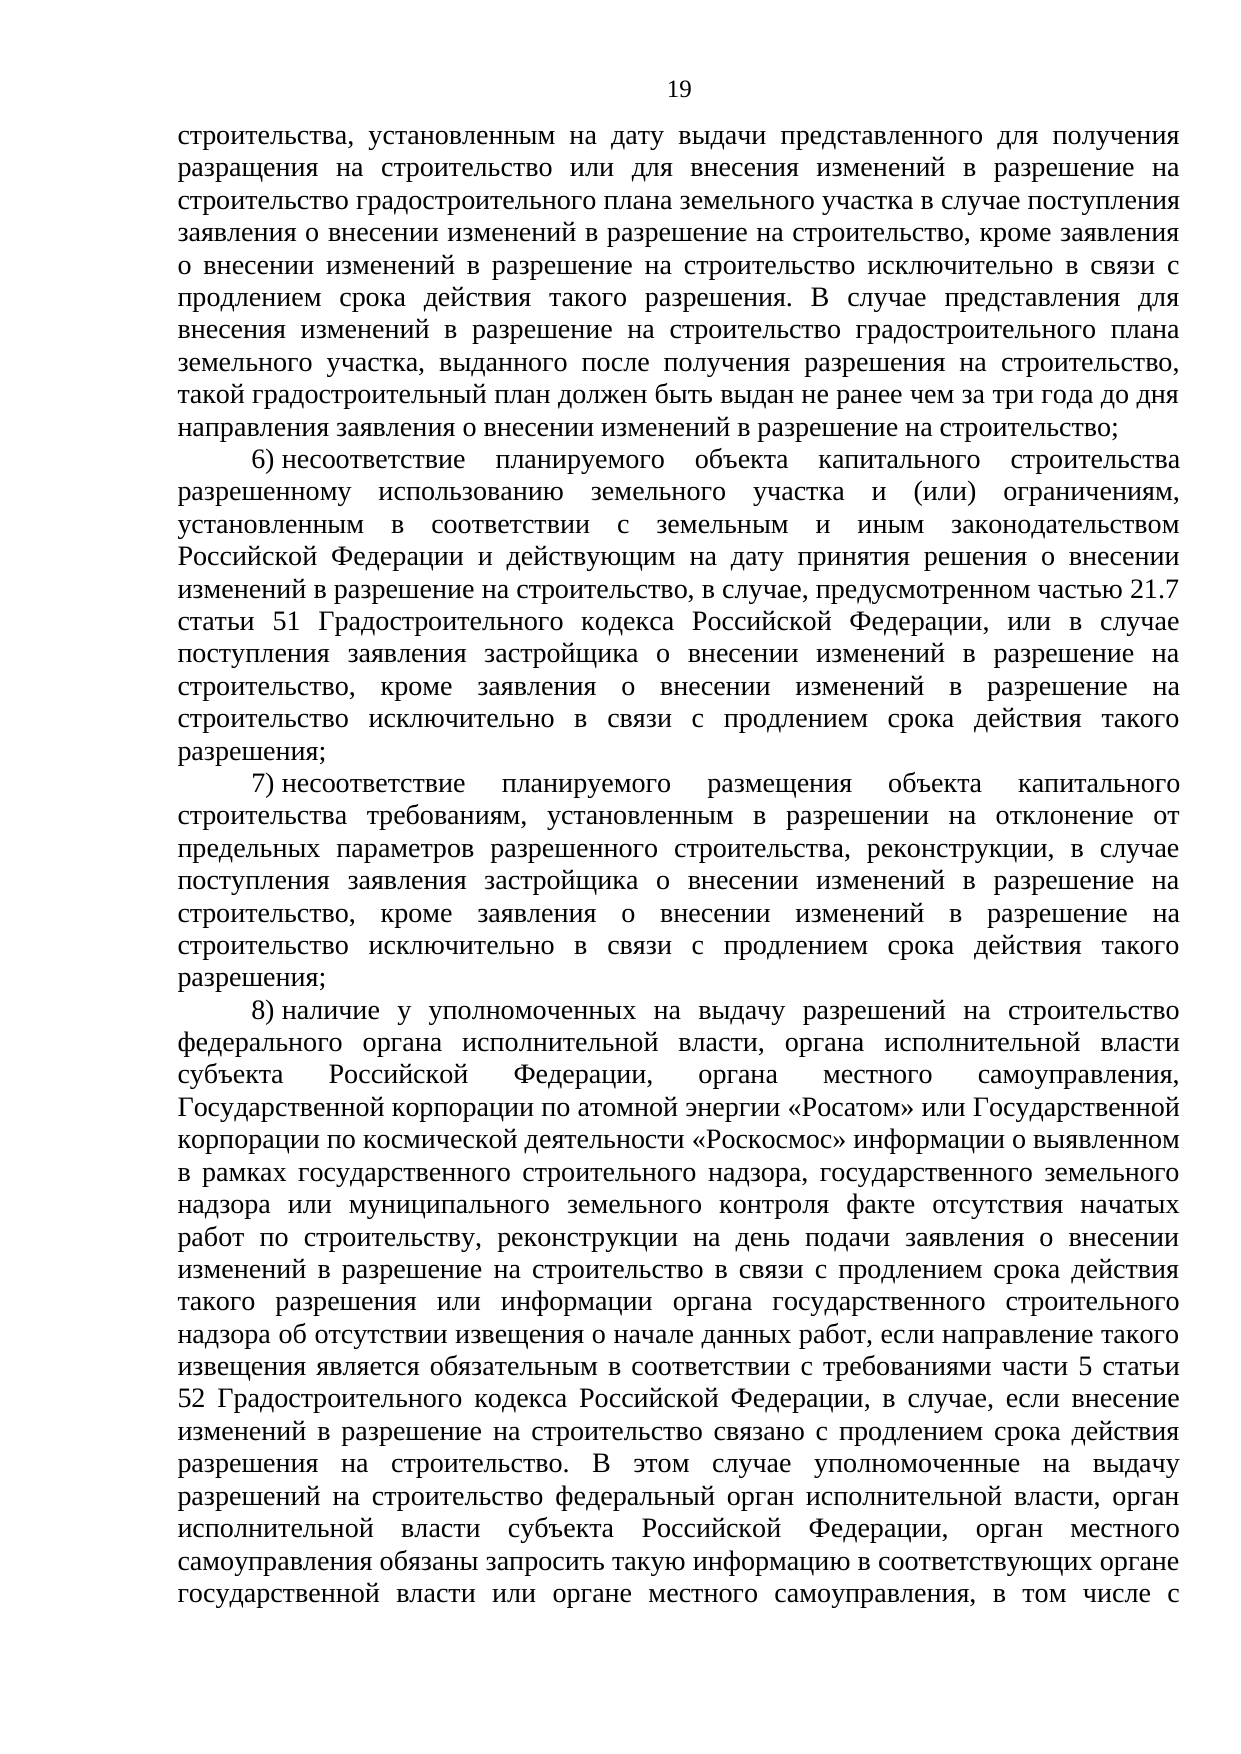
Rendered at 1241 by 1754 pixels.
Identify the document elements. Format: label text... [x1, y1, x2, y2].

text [177, 118, 1181, 442]
text 7) несоответствие планируемого размещения объекта капитального строительства требованиям, установленным в разрешении на отклонение от предельных параметров разрешенного строительства, реконструкции, в случае поступления заявления застройщика о внесении изменений в разрешение на строительство, кроме заявления о внесении изменений в разрешение на строительство исключительно в связи с продлением срока действия такого разрешения; [177, 766, 1181, 993]
text 6) несоответствие планируемого объекта капитального строительства разрешенному использованию земельного участка и (или) ограничениям, установленным в соответствии с земельным и иным законодательством Российской Федерации и действующим на дату принятия решения о внесении изменений в разрешение на строительство, в случае, предусмотренном частью 21.7 статьи 51 Градостроительного кодекса Российской Федерации, или в случае поступления заявления застройщика о внесении изменений в разрешение на строительство, кроме заявления о внесении изменений в разрешение на строительство исключительно в связи с продлением срока действия такого разрешения; [177, 442, 1181, 766]
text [177, 993, 1181, 1608]
